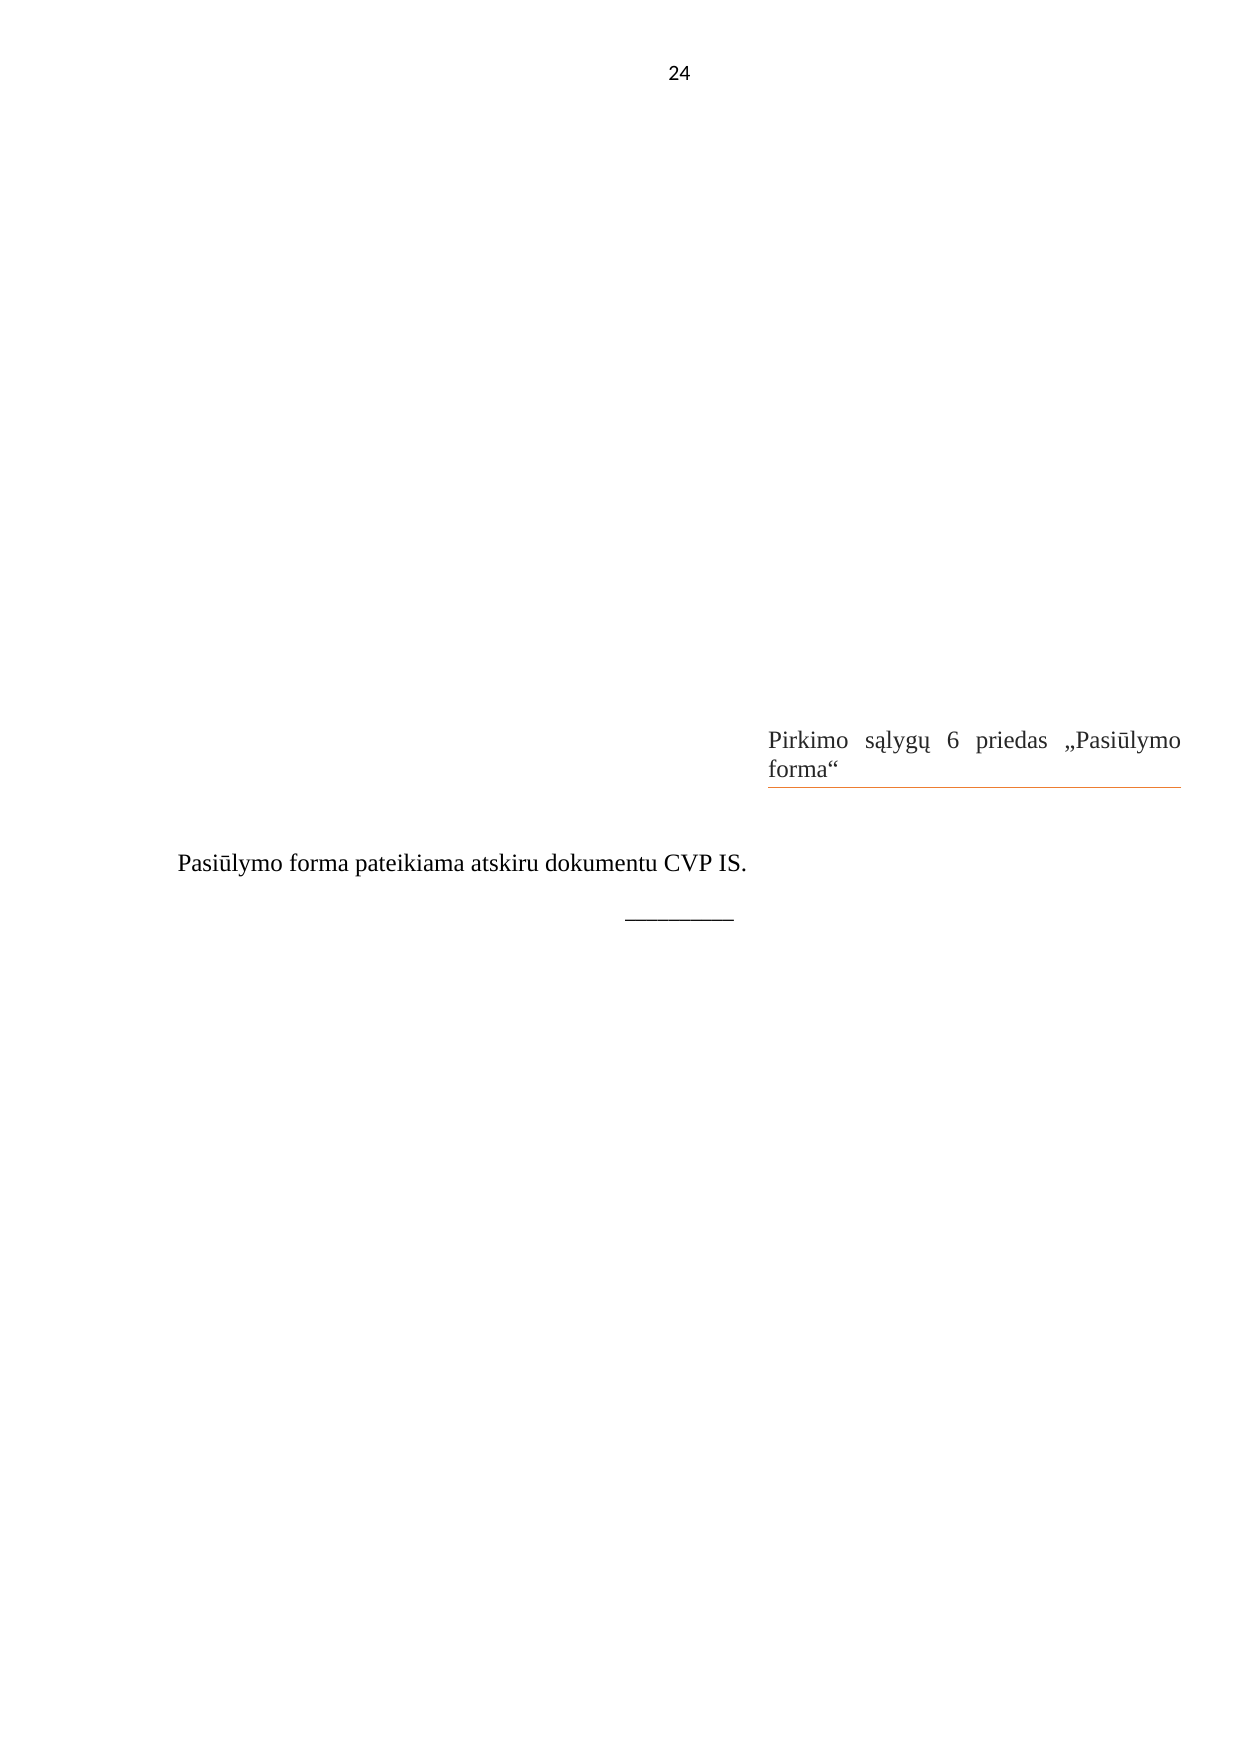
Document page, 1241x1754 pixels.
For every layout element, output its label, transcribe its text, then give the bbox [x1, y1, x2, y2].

text __________ [177, 897, 1181, 924]
subtitle Pirkimo sąlygų 6 priedas „Pasiūlymo forma“ [768, 725, 1181, 787]
text Pasiūlymo forma pateikiama atskiru dokumentu CVP IS. [177, 848, 1181, 876]
